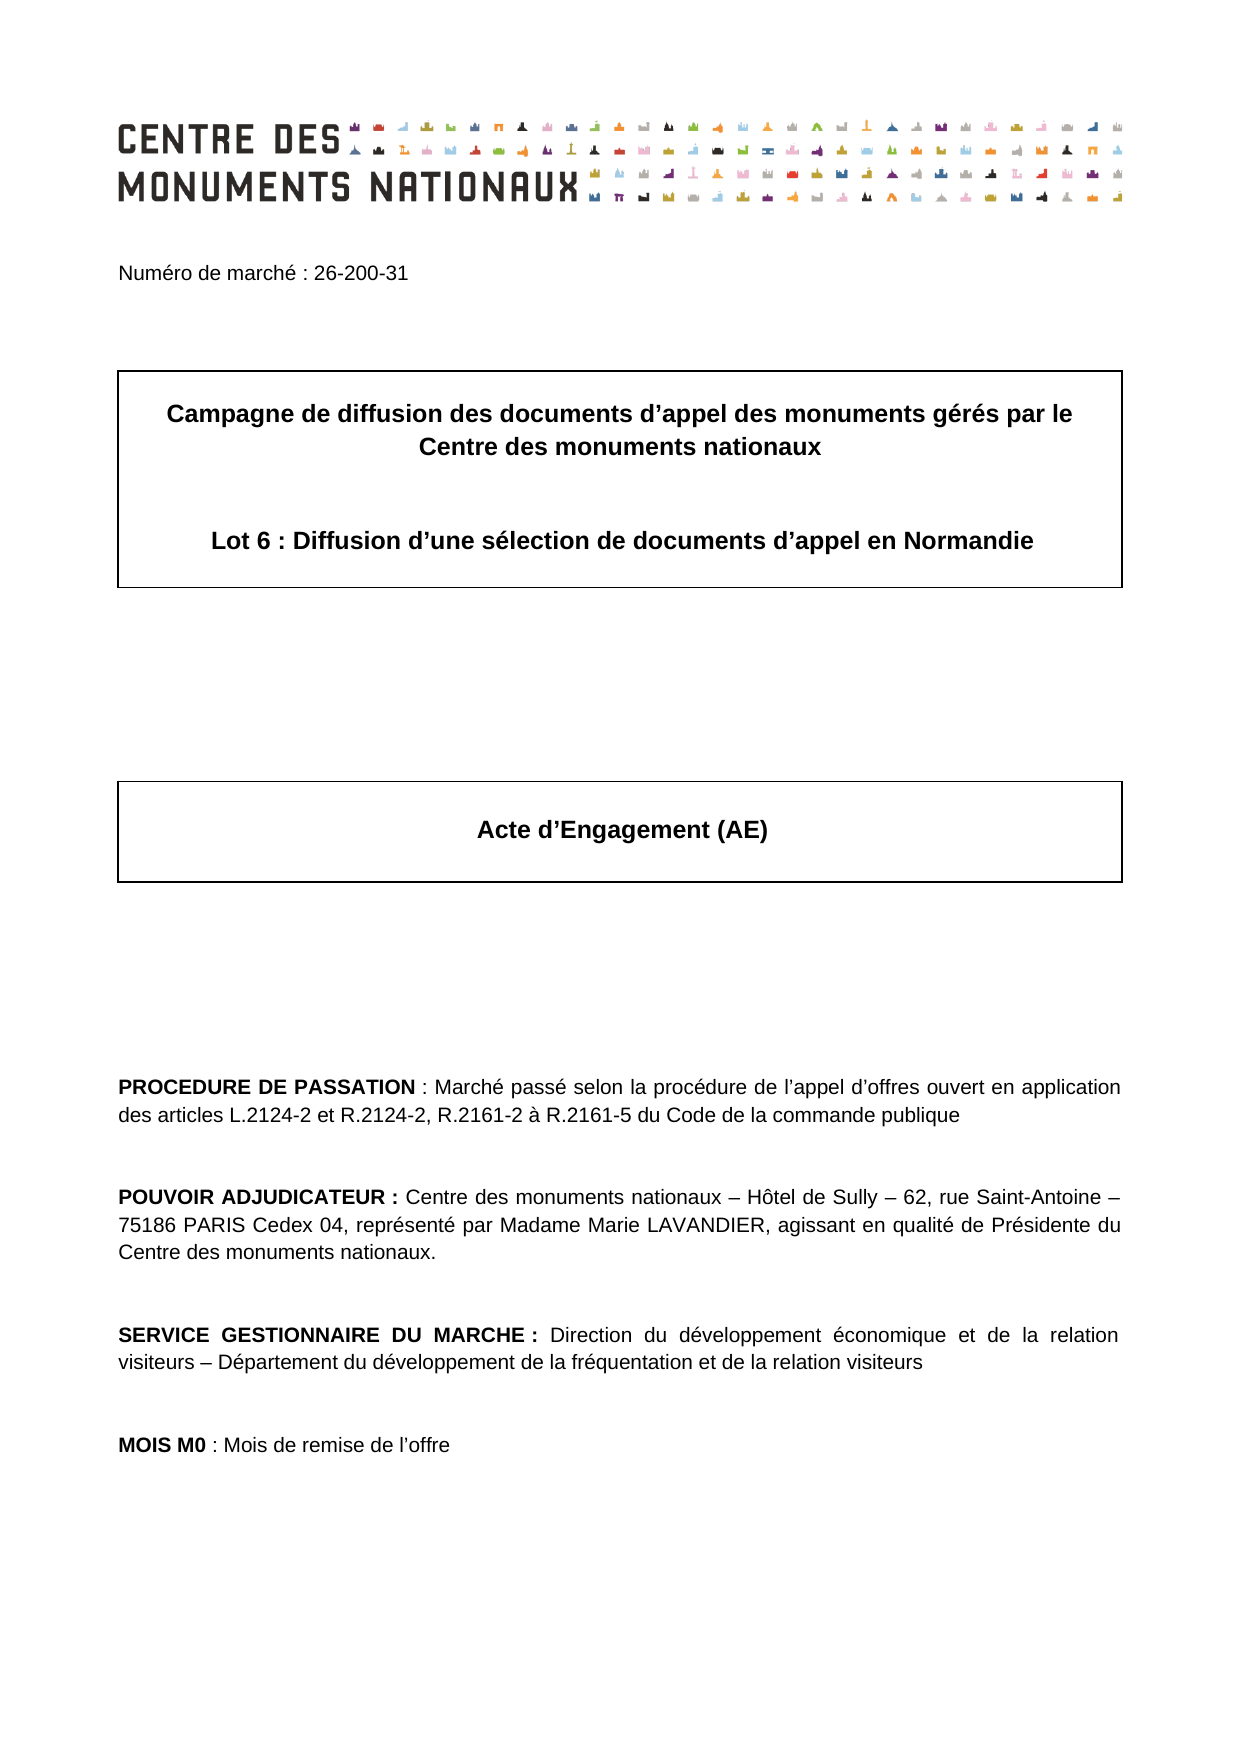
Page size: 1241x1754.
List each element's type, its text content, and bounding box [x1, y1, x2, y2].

text PROCEDURE DE PASSATION : Marché passé selon la procédure de l’appel d’offres ouvert en application des articles L.2124-2 et R.2124-2, R.2161-2 à R.2161-5 du Code de la commande publique [118, 1075, 1122, 1127]
picture [118, 118, 1123, 202]
text POUVOIR ADJUDICATEUR : Centre des monuments nationaux – Hôtel de Sully – 62, rue Saint-Antoine – 75186 PARIS Cedex 04, représenté par Madame Marie LAVANDIER, agissant en qualité de Présidente du Centre des monuments nationaux. [118, 1185, 1122, 1264]
table_header Campagne de diffusion des documents d’appel des monuments gérés par le Centre des monuments nationaux Lot 6 : Diffusion d’une sélection de documents d’appel en Normandie [119, 372, 1121, 586]
text SERVICE GESTIONNAIRE DU MARCHE : Direction du développement économique et de la relation visiteurs – Département du développement de la fréquentation et de la relation visiteurs [118, 1323, 1120, 1374]
text MOIS M0 : Mois de remise de l’offre [118, 1433, 1122, 1457]
text Numéro de marché : 26-200-31 [118, 260, 1122, 284]
table_header Acte d’Engagement (AE) [119, 782, 1121, 881]
